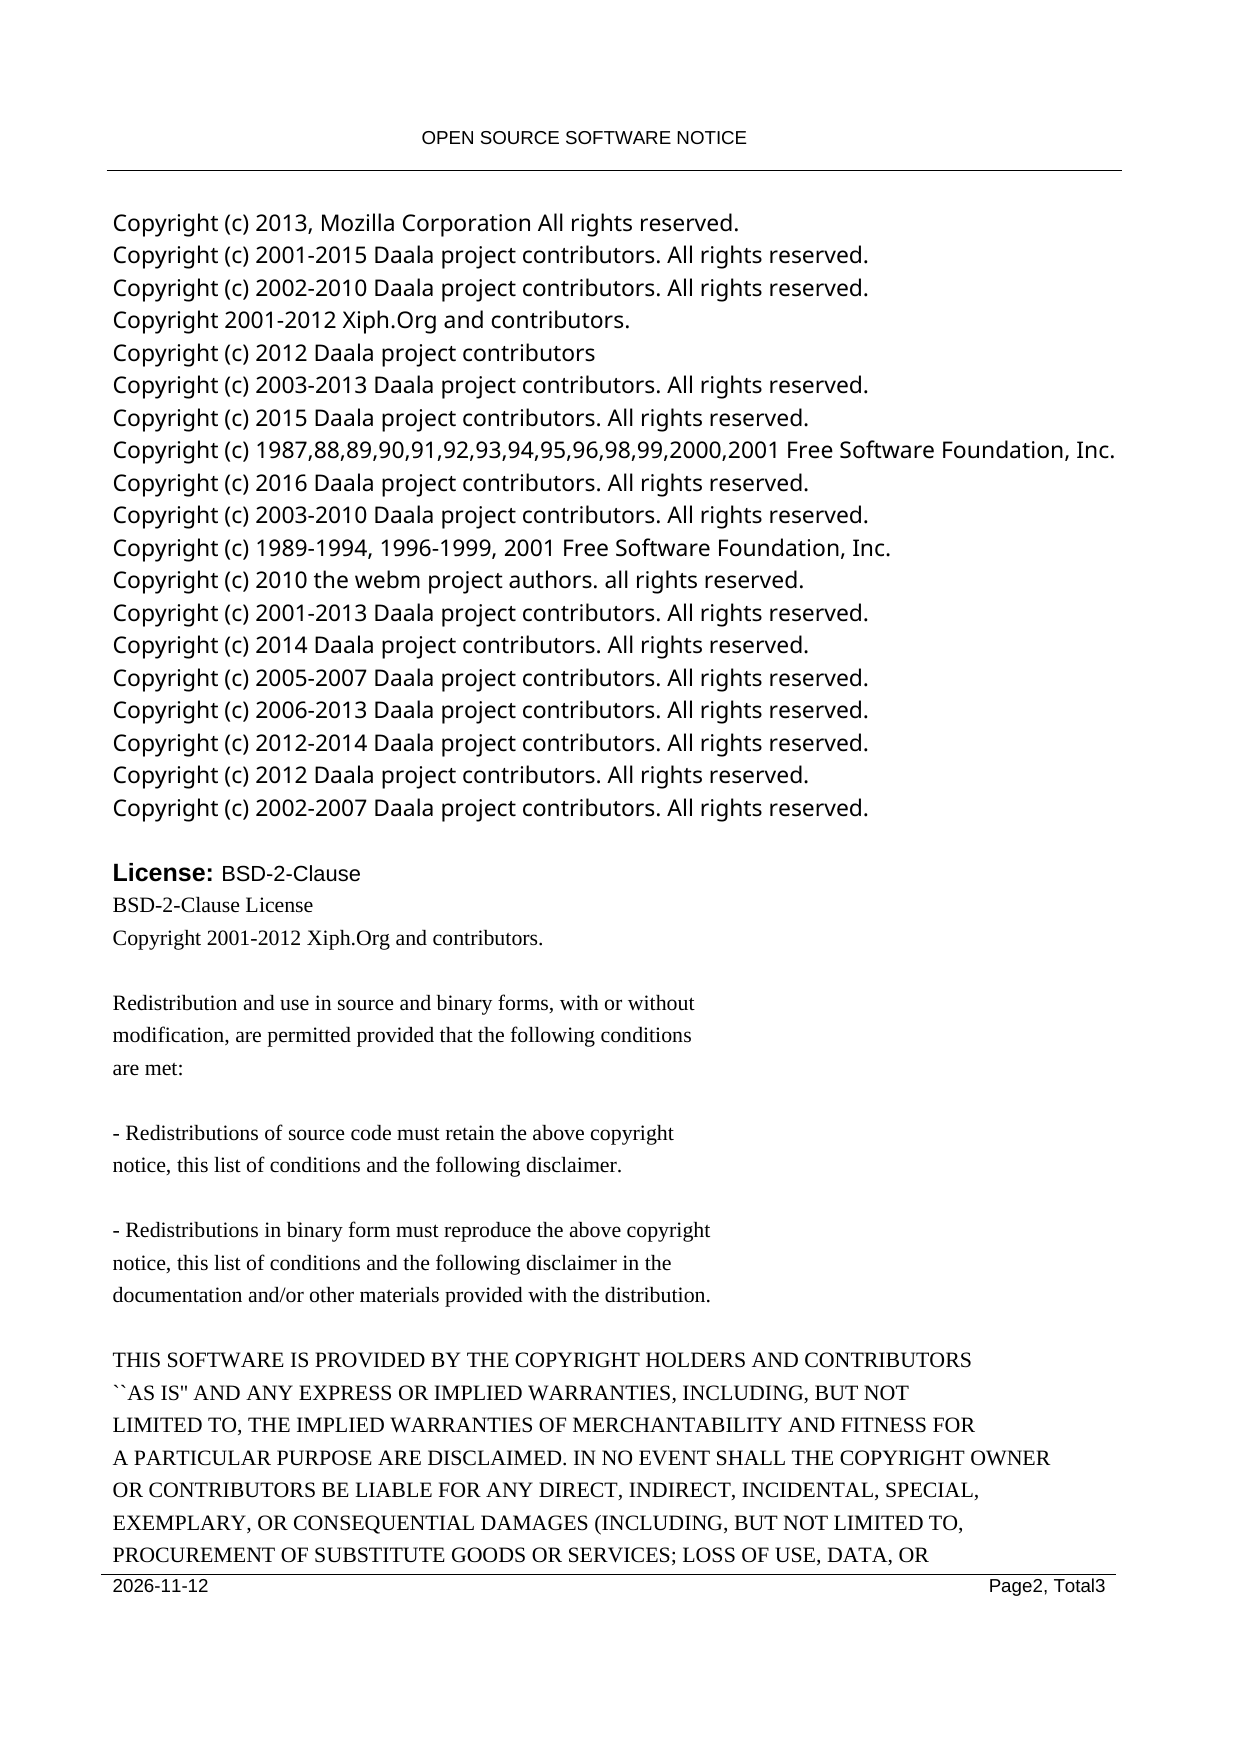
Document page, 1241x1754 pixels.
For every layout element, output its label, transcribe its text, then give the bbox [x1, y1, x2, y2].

text LIMITED TO, THE IMPLIED WARRANTIES OF MERCHANTABILITY AND FITNESS FOR [112, 1409, 1128, 1441]
text OR CONTRIBUTORS BE LIABLE FOR ANY DIRECT, INDIRECT, INCIDENTAL, SPECIAL, [112, 1474, 1128, 1506]
text documentation and/or other materials provided with the distribution. [112, 1279, 1128, 1311]
text modification, are permitted provided that the following conditions [112, 1019, 1128, 1051]
text - Redistributions in binary form must reproduce the above copyright [112, 1214, 1128, 1246]
text License: BSD-2-Clause [112, 856, 1128, 889]
text Redistribution and use in source and binary forms, with or without [112, 986, 1128, 1019]
text notice, this list of conditions and the following disclaimer in the [112, 1246, 1128, 1279]
text - Redistributions of source code must retain the above copyright [112, 1116, 1128, 1149]
text THIS SOFTWARE IS PROVIDED BY THE COPYRIGHT HOLDERS AND CONTRIBUTORS [112, 1344, 1128, 1376]
text notice, this list of conditions and the following disclaimer. [112, 1149, 1128, 1181]
text A PARTICULAR PURPOSE ARE DISCLAIMED. IN NO EVENT SHALL THE COPYRIGHT OWNER [112, 1441, 1128, 1474]
text BSD-2-Clause License Copyright 2001-2012 Xiph.Org and contributors. [112, 889, 1128, 954]
text PROCUREMENT OF SUBSTITUTE GOODS OR SERVICES; LOSS OF USE, DATA, OR [112, 1539, 1128, 1571]
text are met: [112, 1051, 1128, 1084]
text EXEMPLARY, OR CONSEQUENTIAL DAMAGES (INCLUDING, BUT NOT LIMITED TO, [112, 1506, 1128, 1539]
text ``AS IS'' AND ANY EXPRESS OR IMPLIED WARRANTIES, INCLUDING, BUT NOT [112, 1376, 1128, 1409]
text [112, 206, 1128, 856]
